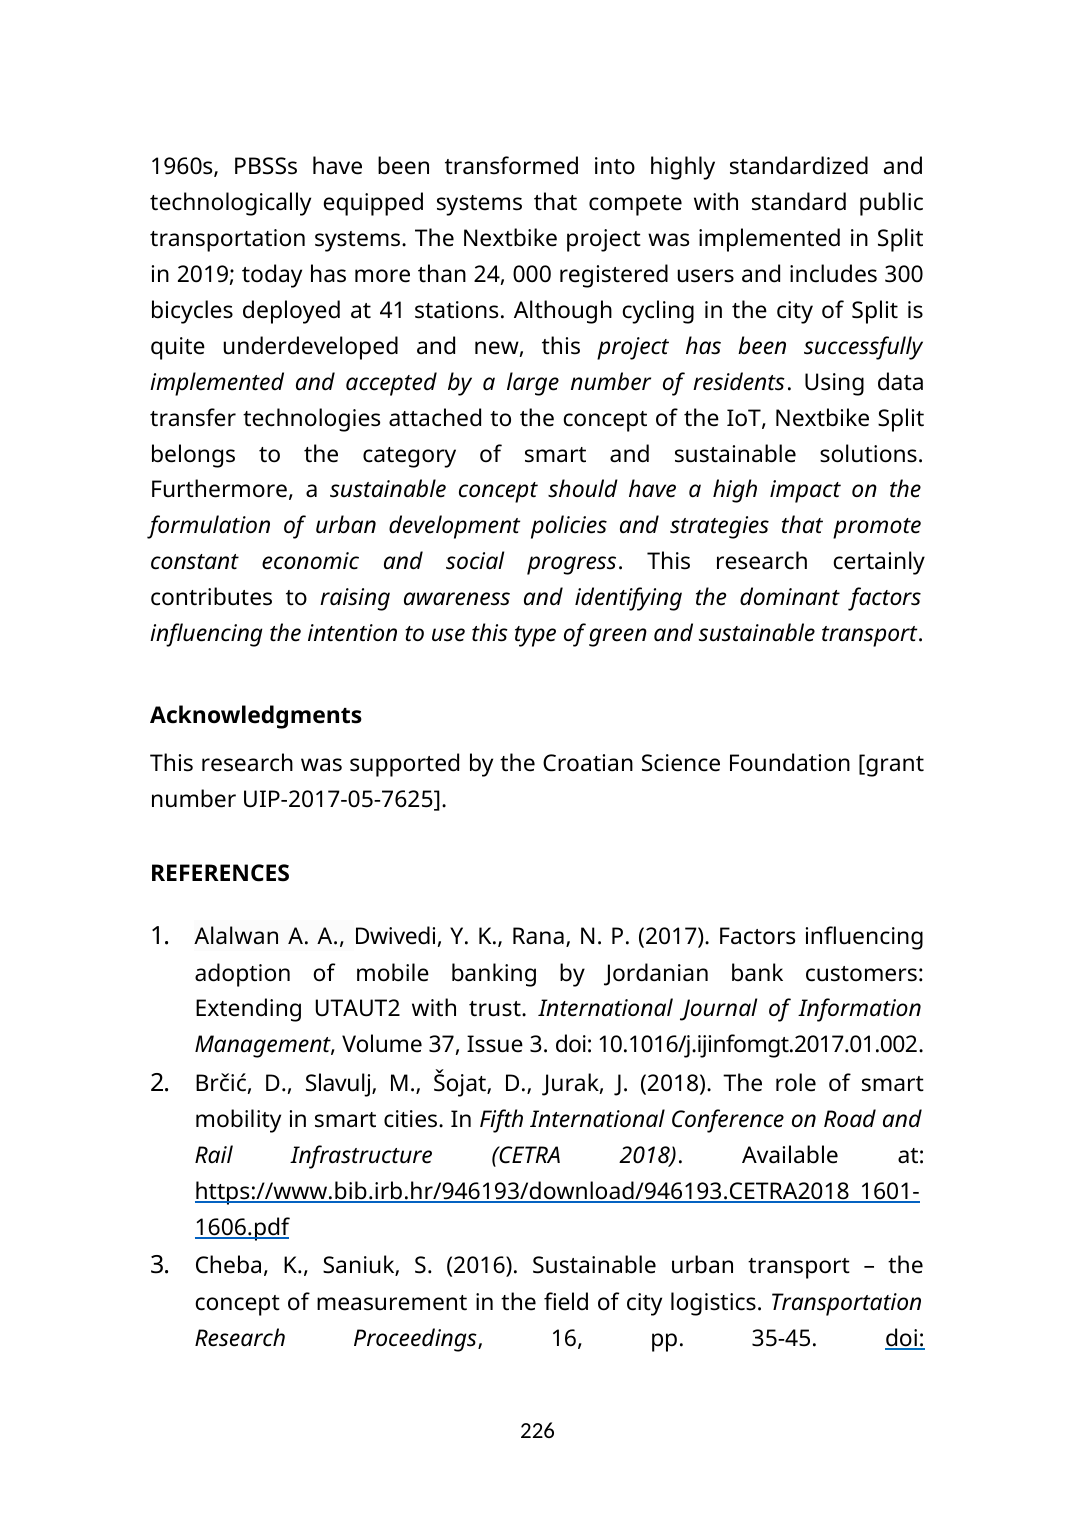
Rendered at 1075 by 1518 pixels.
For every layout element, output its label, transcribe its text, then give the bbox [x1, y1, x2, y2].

text This research was supported by the Croatian Science Foundation [grant number UIP-2017-05-7625]. [150, 747, 925, 814]
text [150, 150, 925, 648]
list Alalwan A. A., Dwivedi, Y. K., Rana, N. P. (2017). Factors influencing adoption of mobile banking by Jordanian bank customers: Extending UTAUT2 with trust. International Journal of Information Management, Volume 37, Issue 3. doi: 10.1016/j.ijinfomgt.2017.01.002. [150, 918, 925, 1059]
subtitle Acknowledgments [150, 699, 925, 730]
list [150, 1247, 925, 1353]
text References [150, 857, 925, 888]
list Brčić, D., Slavulj, M., Šojat, D., Jurak, J. (2018). The role of smart mobility in smart cities. In Fifth International Conference on Road and Rail Infrastructure (CETRA 2018). Available at: https://www.bib.irb.hr/946193/download/946193.CETRA2018_1601-1606.pdf [150, 1064, 925, 1242]
